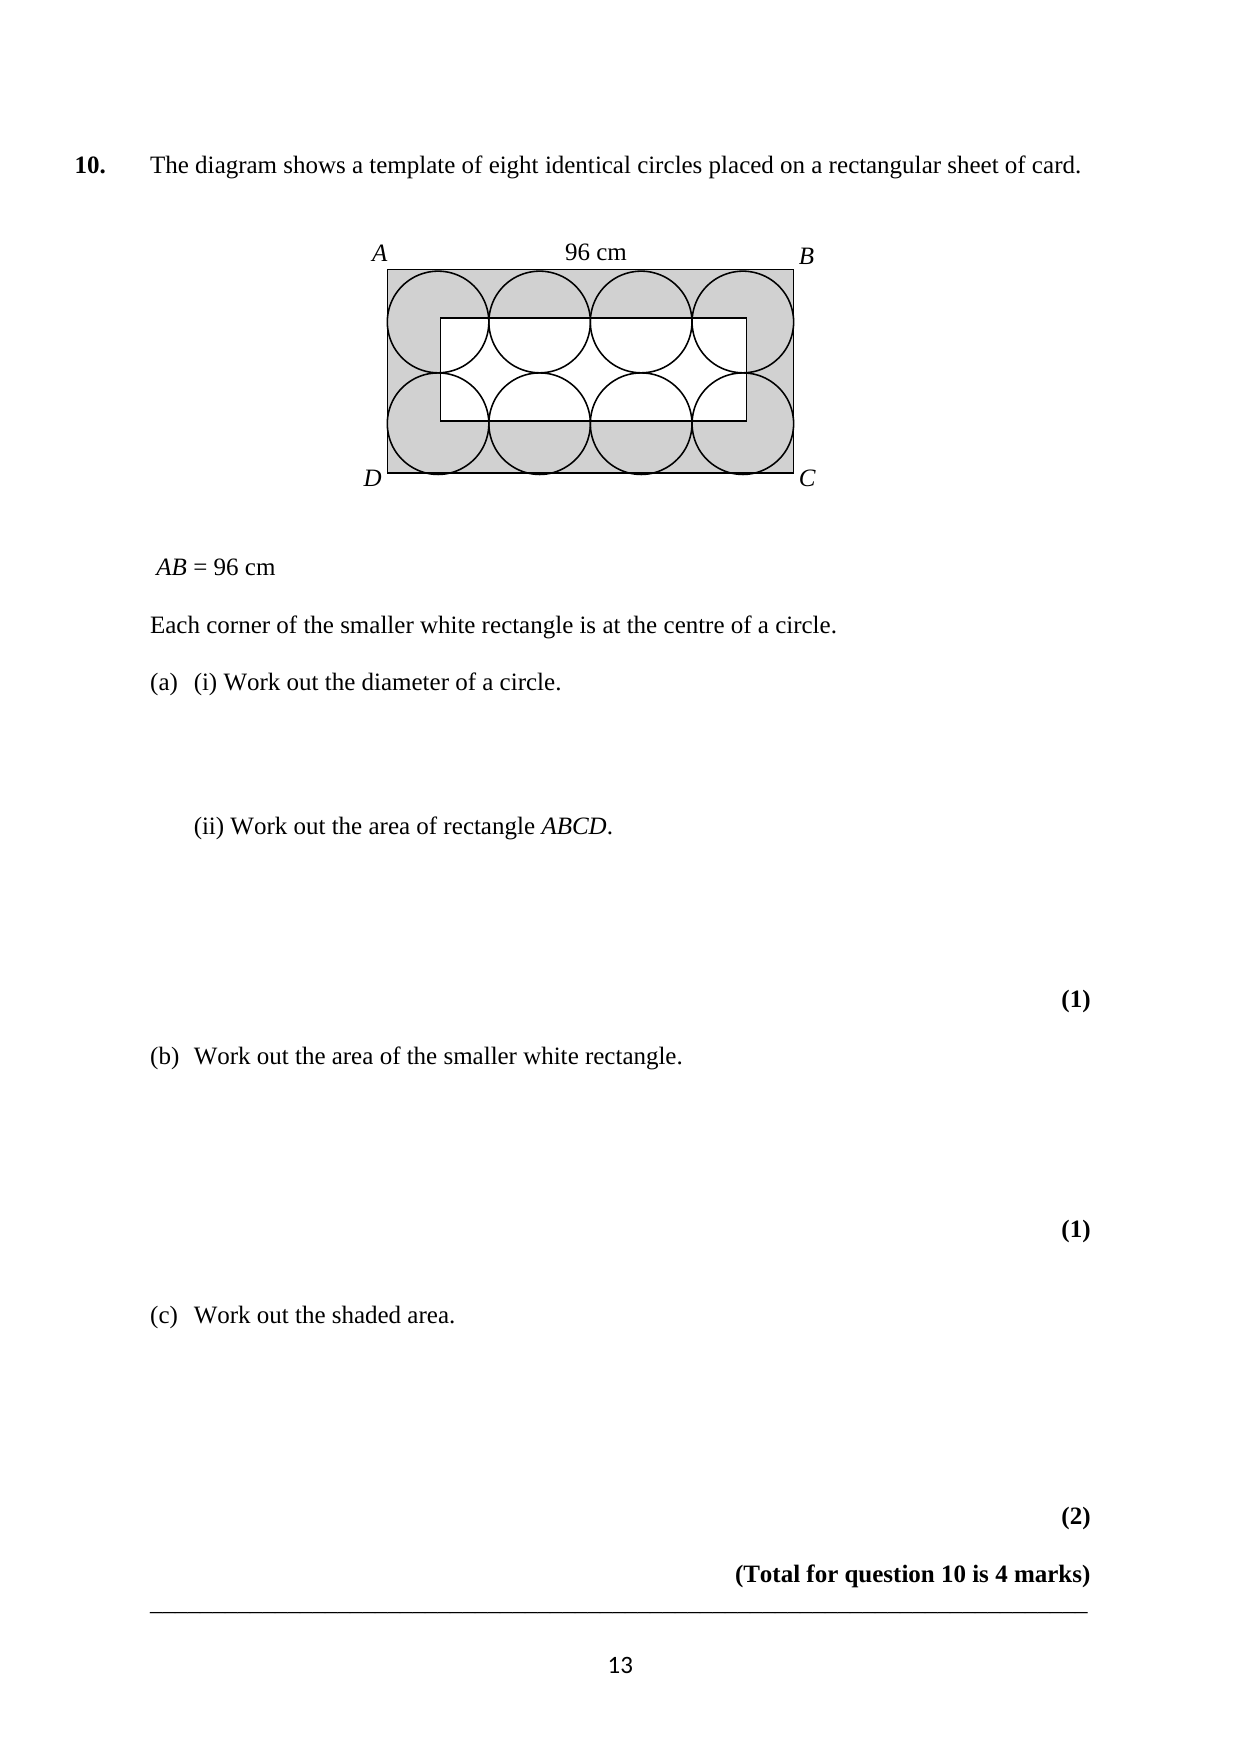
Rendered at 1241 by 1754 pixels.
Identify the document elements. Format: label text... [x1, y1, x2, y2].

text (2) [150, 1501, 1090, 1530]
text (1) [150, 1214, 1090, 1242]
text (1) [150, 984, 1090, 1012]
text (c) Work out the shaded area. [150, 1300, 1090, 1329]
text Each corner of the smaller white rectangle is at the centre of a circle. [150, 610, 1090, 639]
text AB = 96 cm [150, 552, 1090, 581]
text (ii) Work out the area of rectangle ABCD. [150, 811, 1090, 840]
text (b) Work out the area of the smaller white rectangle. [150, 1041, 1090, 1070]
text (a) (i) Work out the diameter of a circle. [150, 667, 1090, 696]
text (Total for question 10 is 4 marks) [150, 1559, 1090, 1587]
text 10. The diagram shows a template of eight identical circles placed on a rectangular sheet of card. [74, 150, 1090, 179]
text ___________________________________________________________________________ [150, 1587, 1090, 1616]
